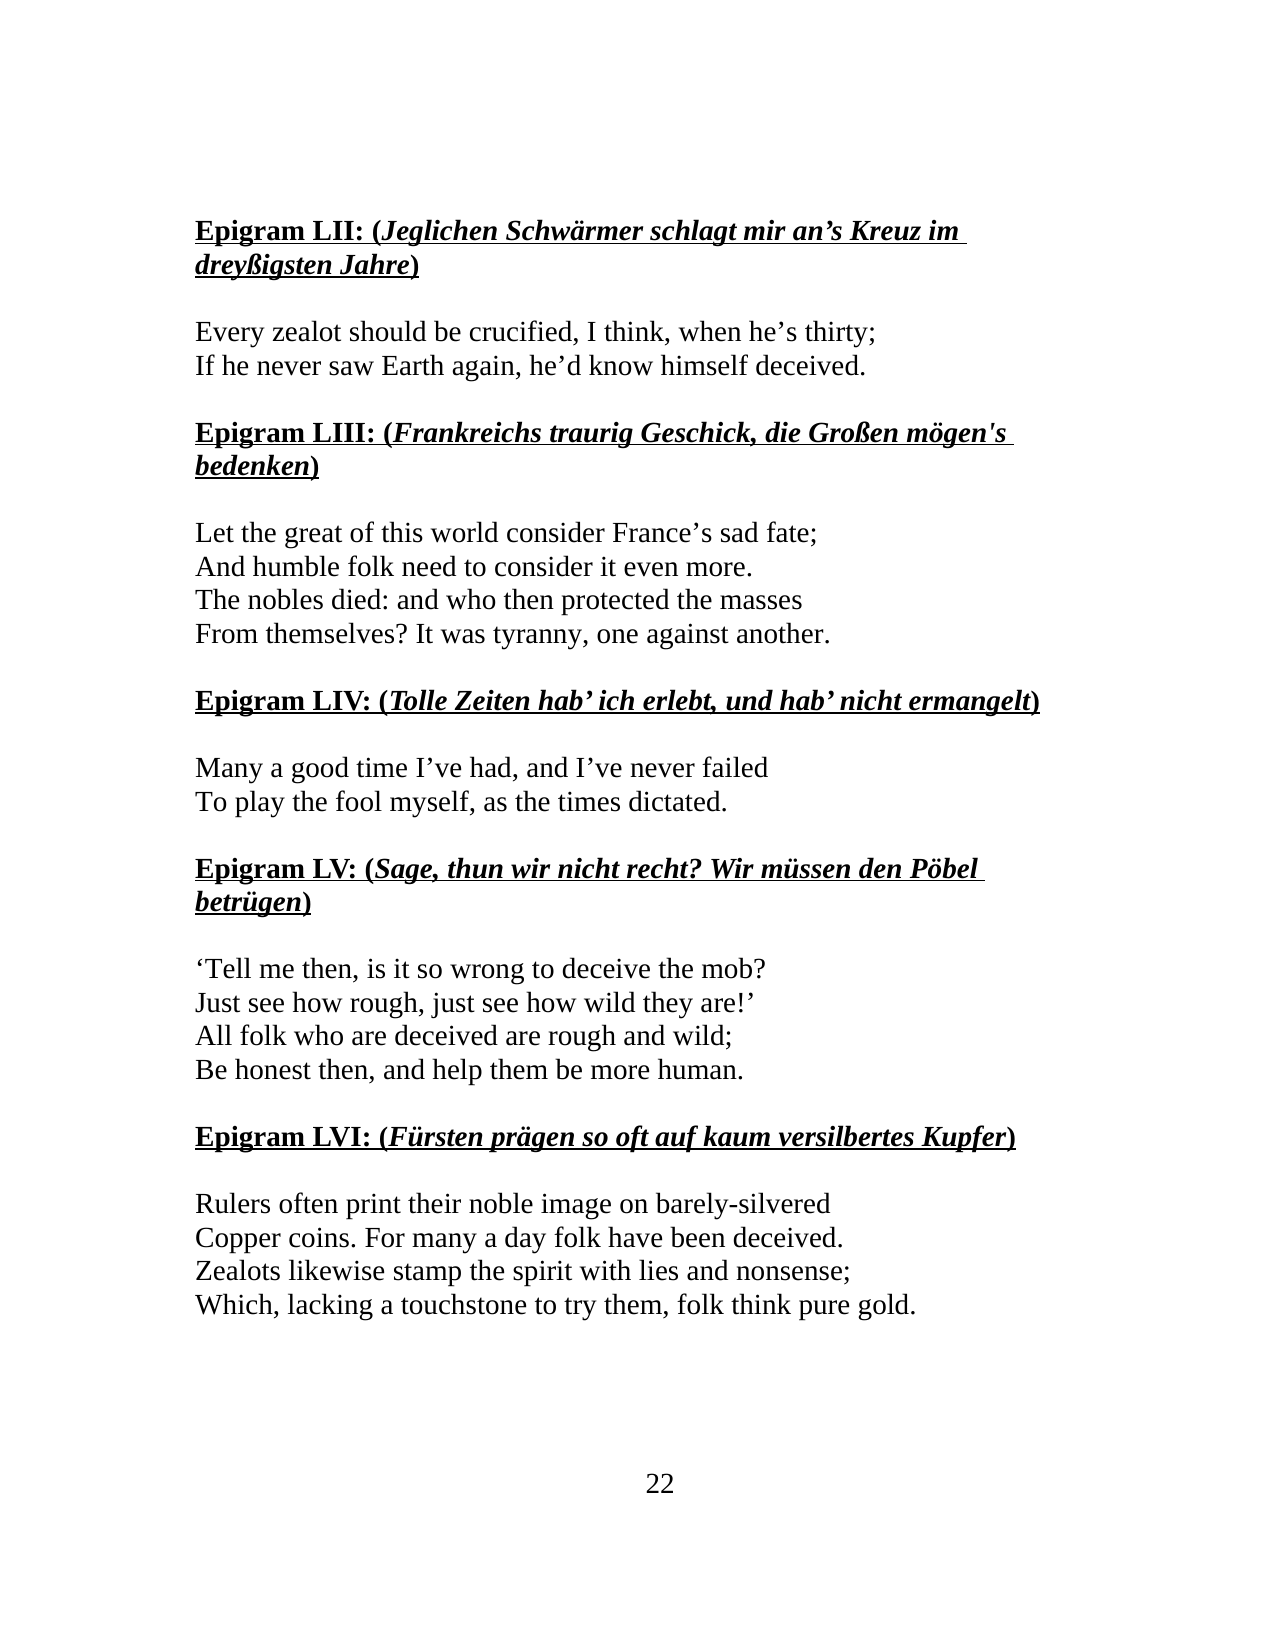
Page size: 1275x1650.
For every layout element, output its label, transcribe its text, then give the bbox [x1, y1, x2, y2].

text Zealots likewise stamp the spirit with lies and nonsense; [195, 1253, 1080, 1287]
subtitle Every zealot should be crucified, I think, when he’s thirty; [195, 314, 1080, 348]
text If he never saw Earth again, he’d know himself deceived. [195, 348, 1080, 381]
text The nobles died: and who then protected the masses [195, 582, 1080, 616]
subtitle Many a good time I’ve had, and I’ve never failed [195, 750, 1080, 784]
text Just see how rough, just see how wild they are!’ [195, 985, 1080, 1018]
text Which, lacking a touchstone to try them, folk think pure gold. [195, 1287, 1080, 1320]
subtitle Let the great of this world consider France’s sad fate; [195, 515, 1080, 549]
subtitle ‘Tell me then, is it so wrong to deceive the mob? [195, 951, 1080, 985]
subtitle Epigram LII: (Jeglichen Schwärmer schlagt mir an’s Kreuz im dreyßigsten Jahre) [195, 213, 1080, 281]
subtitle Epigram LIII: (Frankreichs traurig Geschick, die Großen mögen's bedenken) [195, 415, 1080, 482]
subtitle Epigram LIV: (Tolle Zeiten hab’ ich erlebt, und hab’ nicht ermangelt) [195, 683, 1080, 717]
text Copper coins. For many a day folk have been deceived. [195, 1220, 1080, 1253]
text To play the fool myself, as the times dictated. [195, 784, 1080, 817]
text From themselves? It was tyranny, one against another. [195, 616, 1080, 649]
text Be honest then, and help them be more human. [195, 1052, 1080, 1086]
subtitle Epigram LV: (Sage, thun wir nicht recht? Wir müssen den Pöbel betrügen) [195, 851, 1080, 918]
subtitle Rulers often print their noble image on barely-silvered [195, 1186, 1080, 1220]
subtitle Epigram LVI: (Fürsten prägen so oft auf kaum versilbertes Kupfer) [195, 1119, 1080, 1153]
text All folk who are deceived are rough and wild; [195, 1018, 1080, 1052]
text And humble folk need to consider it even more. [195, 549, 1080, 582]
